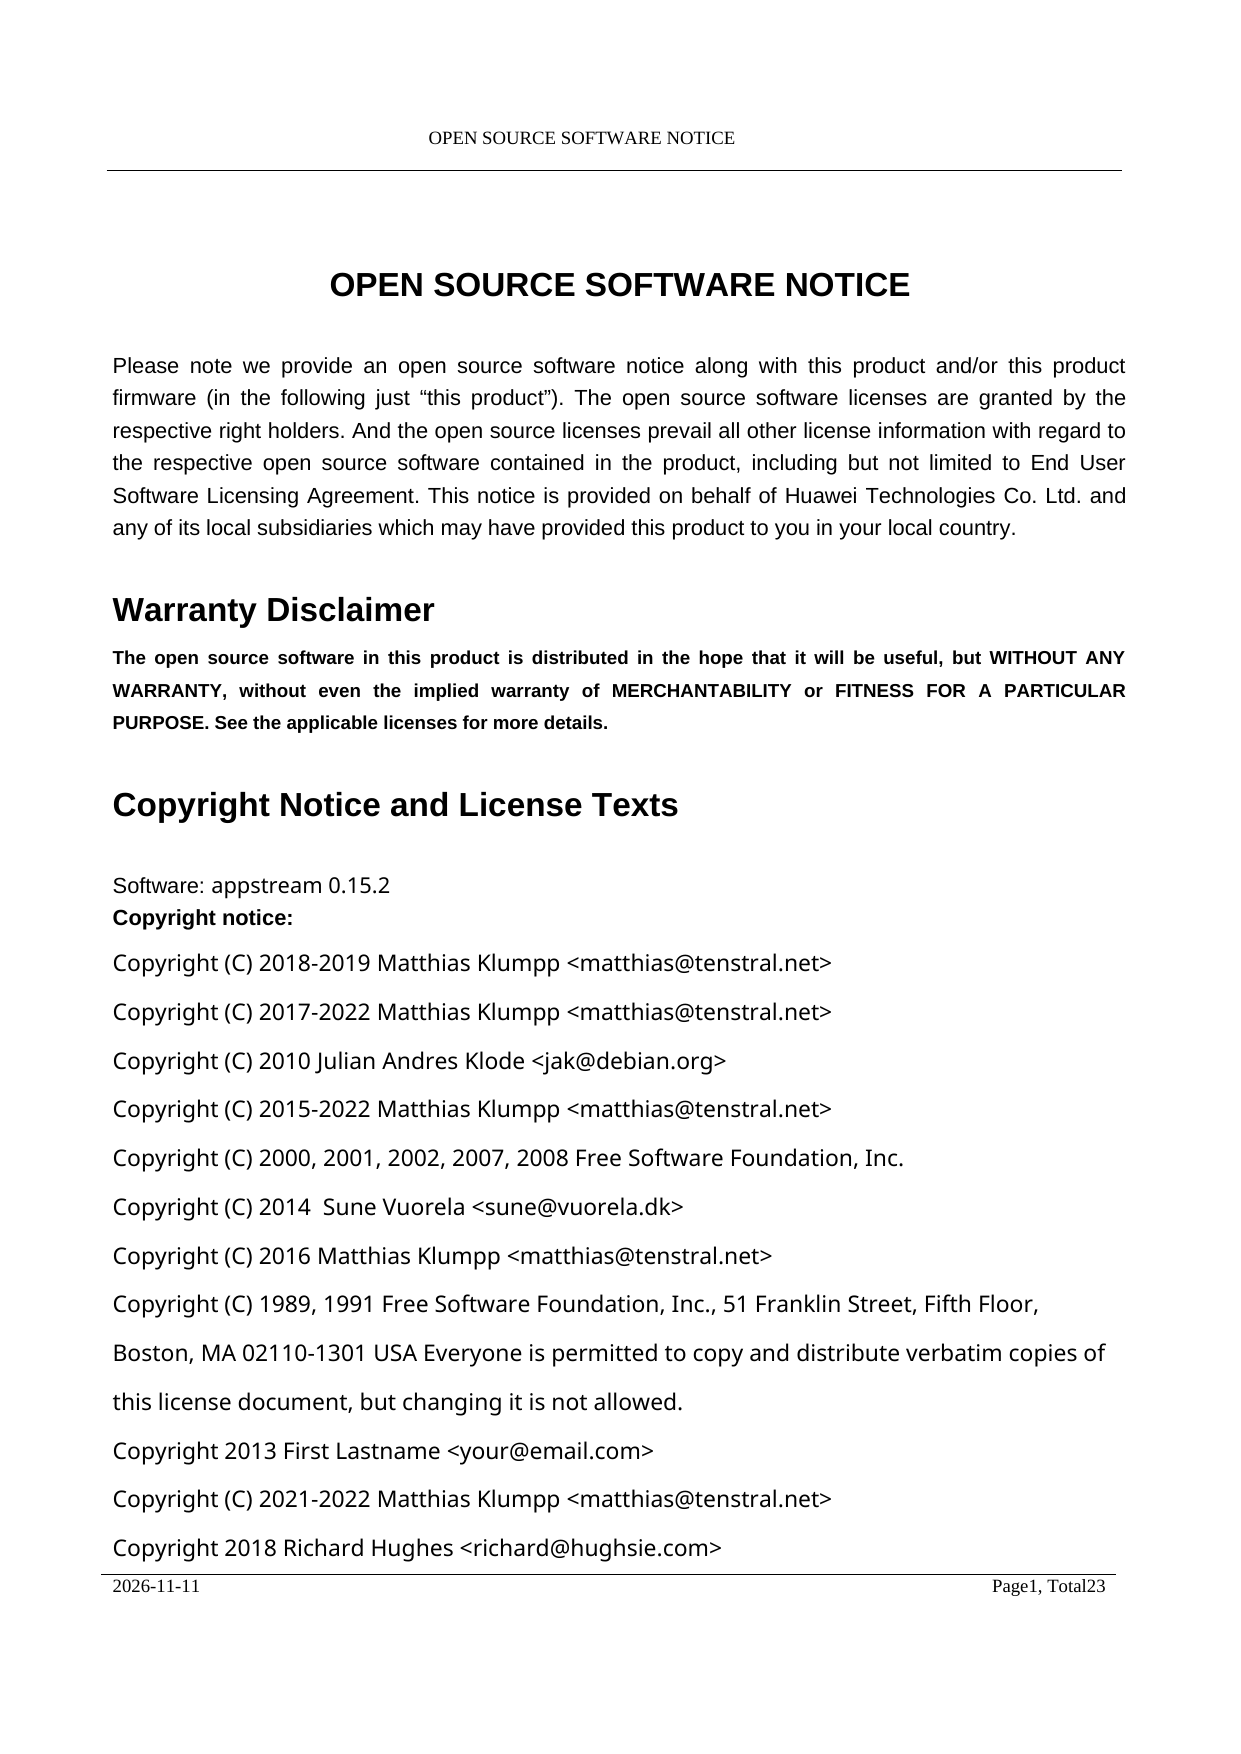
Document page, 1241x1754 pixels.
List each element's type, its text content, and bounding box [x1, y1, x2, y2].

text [112, 947, 1128, 1564]
text Please note we provide an open source software notice along with this product and/or this product firmware (in the following just “this product”). The open source software licenses are granted by the respective right holders. And the open source licenses prevail all other license information with regard to the respective open source software contained in the product, including but not limited to End User Software Licensing Agreement. This notice is provided on behalf of Huawei Technologies Co. Ltd. and any of its local subsidiaries which may have provided this product to you in your local country. [112, 349, 1128, 544]
text Warranty Disclaimer [112, 576, 1128, 641]
text Copyright Notice and License Texts [112, 771, 1128, 836]
text The open source software in this product is distributed in the hope that it will be useful, but WITHOUT ANY WARRANTY, without even the implied warranty of MERCHANTABILITY or FITNESS FOR A PARTICULAR PURPOSE. See the applicable licenses for more details. [112, 641, 1128, 739]
text OPEN SOURCE SOFTWARE NOTICE [112, 251, 1128, 316]
text Software: appstream 0.15.2 [112, 869, 1128, 901]
text Copyright notice: [112, 901, 1128, 934]
